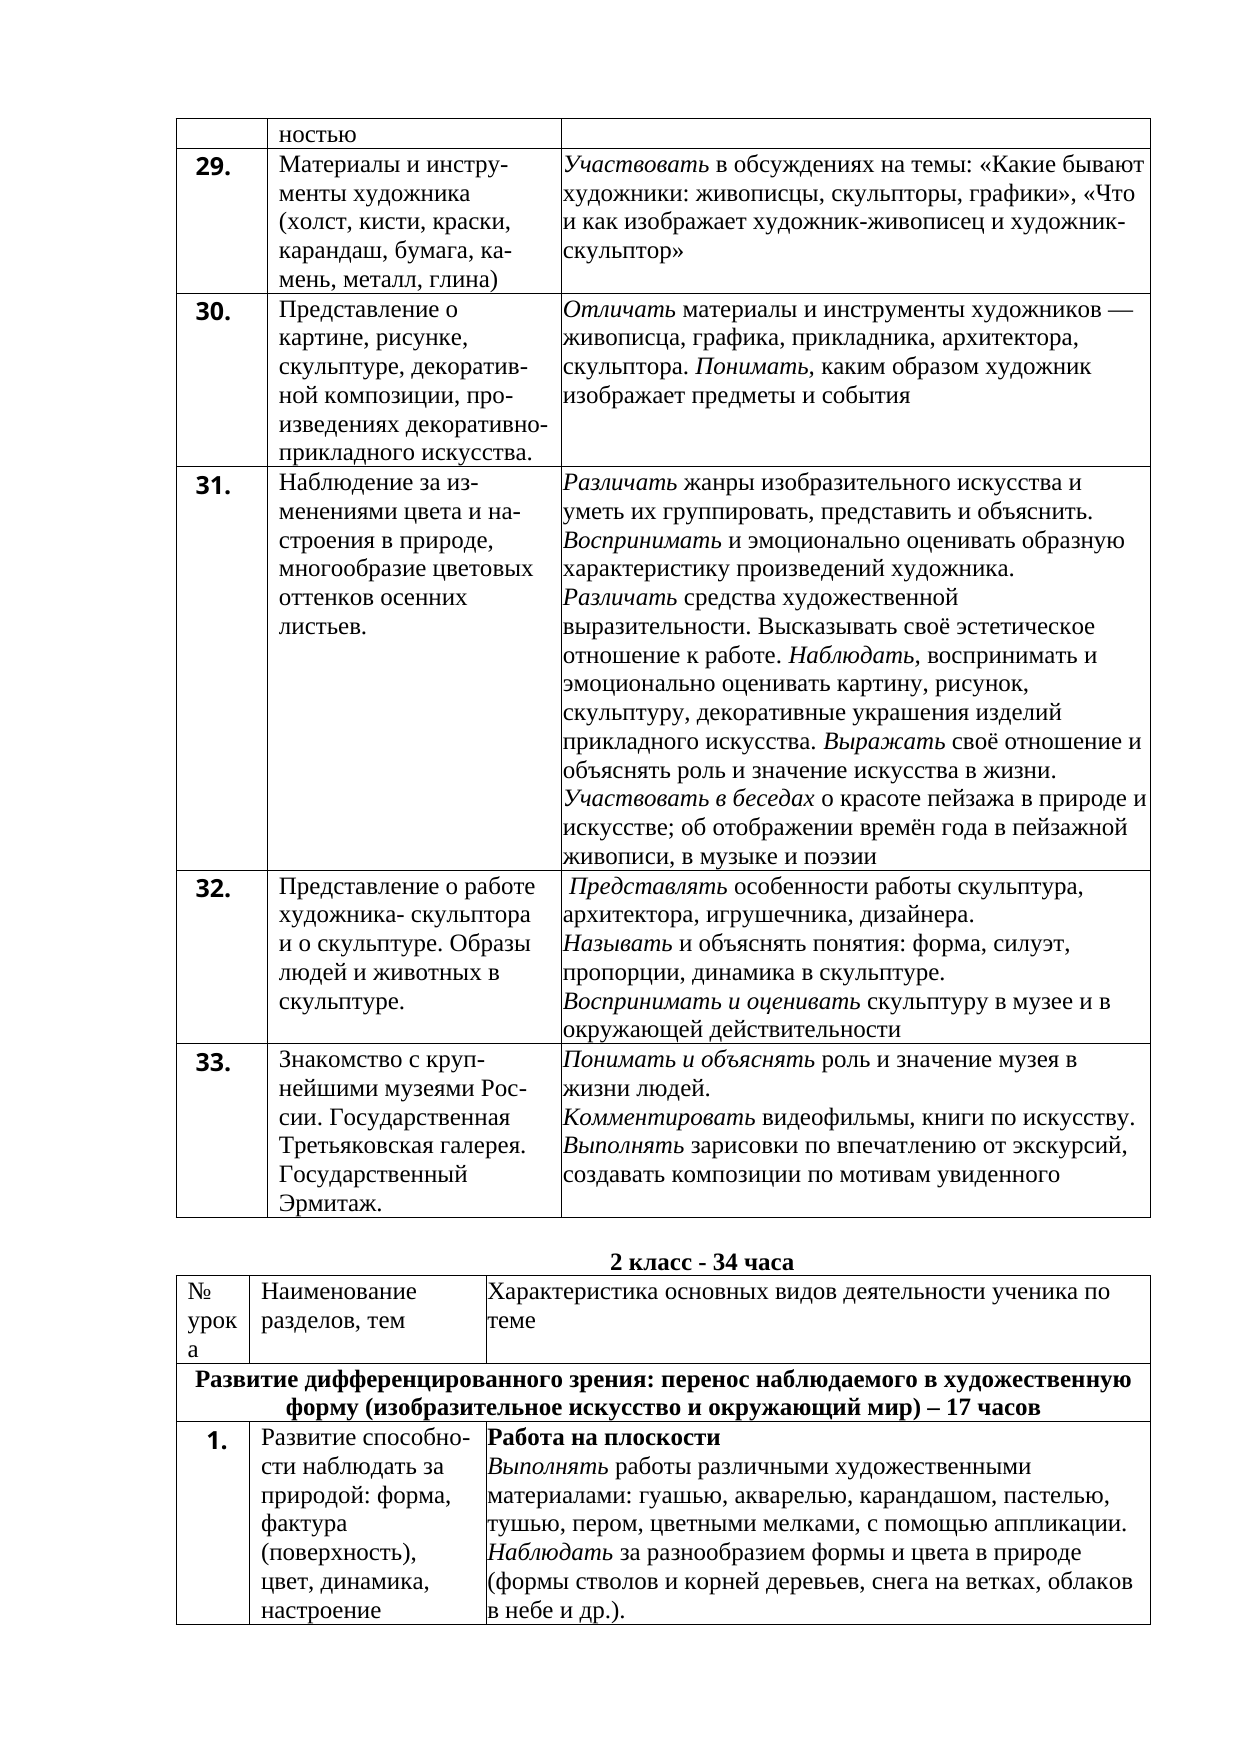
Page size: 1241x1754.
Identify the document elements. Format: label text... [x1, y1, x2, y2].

table_header Характеристика основных видов деятельности ученика по теме [487, 1276, 1150, 1363]
table_cell [177, 1422, 249, 1623]
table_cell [562, 119, 1150, 148]
table_cell Развитие дифференцированного зрения: перенос наблюдаемого в художественную форму (изобразительное искусство и окружающий мир) – 17 часов [177, 1364, 1150, 1421]
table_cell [250, 1422, 486, 1623]
table_cell Представление о картине, рисунке, скульптуре, декоративной композиции, произведениях декоративно-прикладного искусства. [268, 294, 561, 466]
table_cell Наблюдение за изменениями цвета и настроения в природе, многообразие цветовых оттенков осенних листьев. [268, 467, 561, 870]
table_cell Отличать материалы и инструменты художников — живописца, графика, прикладника, архитектора, скульптора. Понимать, каким образом художник изображает предметы и события [562, 294, 1150, 466]
table_cell [177, 119, 267, 148]
table_header № урока [177, 1276, 249, 1363]
table_cell Понимать и объяснять роль и значение музея в жизни людей. Комментировать видеофильмы, книги по искусству. Выполнять зарисовки по впечатлению от экскурсий, создавать композиции по мотивам увиденного [562, 1044, 1150, 1217]
table_cell Участвовать в обсуждениях на темы: «Какие бывают художники: живописцы, скульпторы, графики», «Что и как изображает художник-живописец и художник-скульптор» [562, 149, 1150, 293]
table_cell [177, 871, 267, 1043]
table_cell [177, 1044, 267, 1217]
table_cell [268, 119, 561, 148]
table_cell Материалы и инструменты художника (холст, кисти, краски, карандаш, бумага, камень, металл, глина) [268, 149, 561, 293]
table_cell Различать жанры изобразительного искусства и уметь их группировать, представить и объяснить. Воспринимать и эмоционально оценивать образную характеристику произведений художника. Различать средства художественной выразительности. Высказывать своё эстетическое отношение к работе. Наблюдать, воспринимать и эмоционально оценивать картину, рисунок, скульптуру, декоративные украшения изделий прикладного искусства. Выражать своё отношение и объяснять роль и значение искусства в жизни. Участвовать в беседах о красоте пейзажа в природе и искусстве; об отображении времён года в пейзажной живописи, в музыке и поэзии [562, 467, 1150, 870]
table_cell Знакомство с крупнейшими музеями России. Государственная Третьяковская галерея. Государственный Эрмитаж. [268, 1044, 561, 1217]
table_cell [177, 149, 267, 293]
text 2 класс - 34 часа [252, 1247, 1152, 1275]
table_cell Представлять особенности работы скульптура, архитектора, игрушечника, дизайнера. Называть и объяснять понятия: форма, силуэт, пропорции, динамика в скульптуре. Воспринимать и оценивать скульптуру в музее и в окружающей действительности [562, 871, 1150, 1043]
table_header Наименование разделов, тем [250, 1276, 486, 1363]
table_cell [177, 467, 267, 870]
table_cell Представление о работе художника- скульптора и о скульптуре. Образы людей и животных в скульптуре. [268, 871, 561, 1043]
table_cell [487, 1422, 1150, 1623]
table_cell [177, 294, 267, 466]
